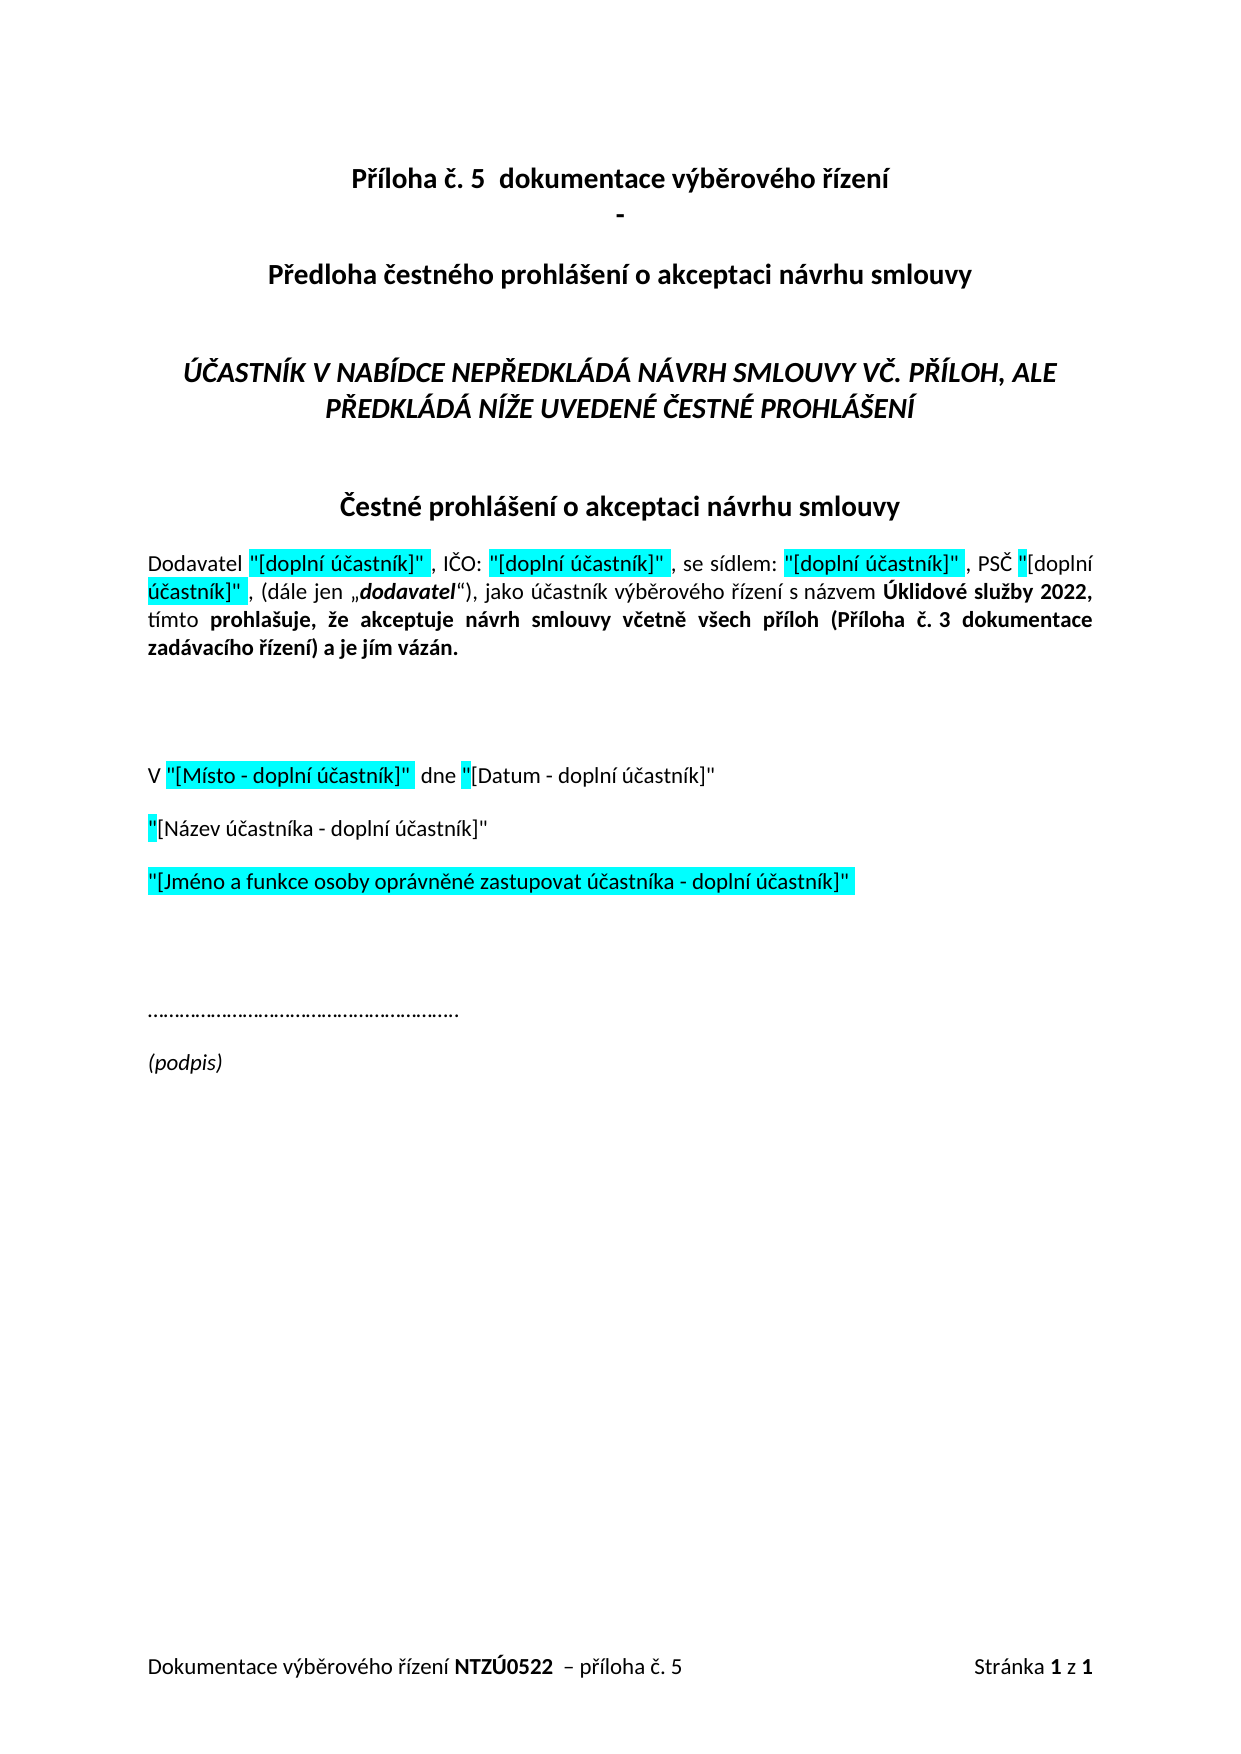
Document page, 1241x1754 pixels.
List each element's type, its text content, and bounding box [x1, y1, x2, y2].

text Čestné prohlášení o akceptaci návrhu smlouvy [148, 488, 1093, 524]
text ………………………………………………….. [148, 995, 1093, 1023]
text Předloha čestného prohlášení o akceptaci návrhu smlouvy [148, 256, 1093, 292]
text (podpis) [148, 1048, 1093, 1076]
text Dodavatel , IČO: , se sídlem: , PSČ , (dále jen „dodavatel“), jako účastník výběrového řízení s názvem Úklidové služby 2022, tímto prohlašuje, že akceptuje návrh smlouvy včetně všech příloh (Příloha č. 3 dokumentace zadávacího řízení) a je jím vázán. [148, 549, 1093, 661]
text Příloha č. 5 dokumentace výběrového řízení [148, 160, 1093, 196]
text V dne [415, 761, 461, 789]
text ÚČASTNÍK V NABÍDCE NEPŘEDKLÁDÁ NÁVRH SMLOUVY VČ. PŘÍLOH, ALE PŘEDKLÁDÁ NÍŽE UVEDENÉ ČESTNÉ PROHLÁŠENÍ [148, 354, 1093, 426]
text V dne [148, 761, 166, 789]
text V dne [471, 761, 1093, 789]
text - [148, 196, 1093, 231]
